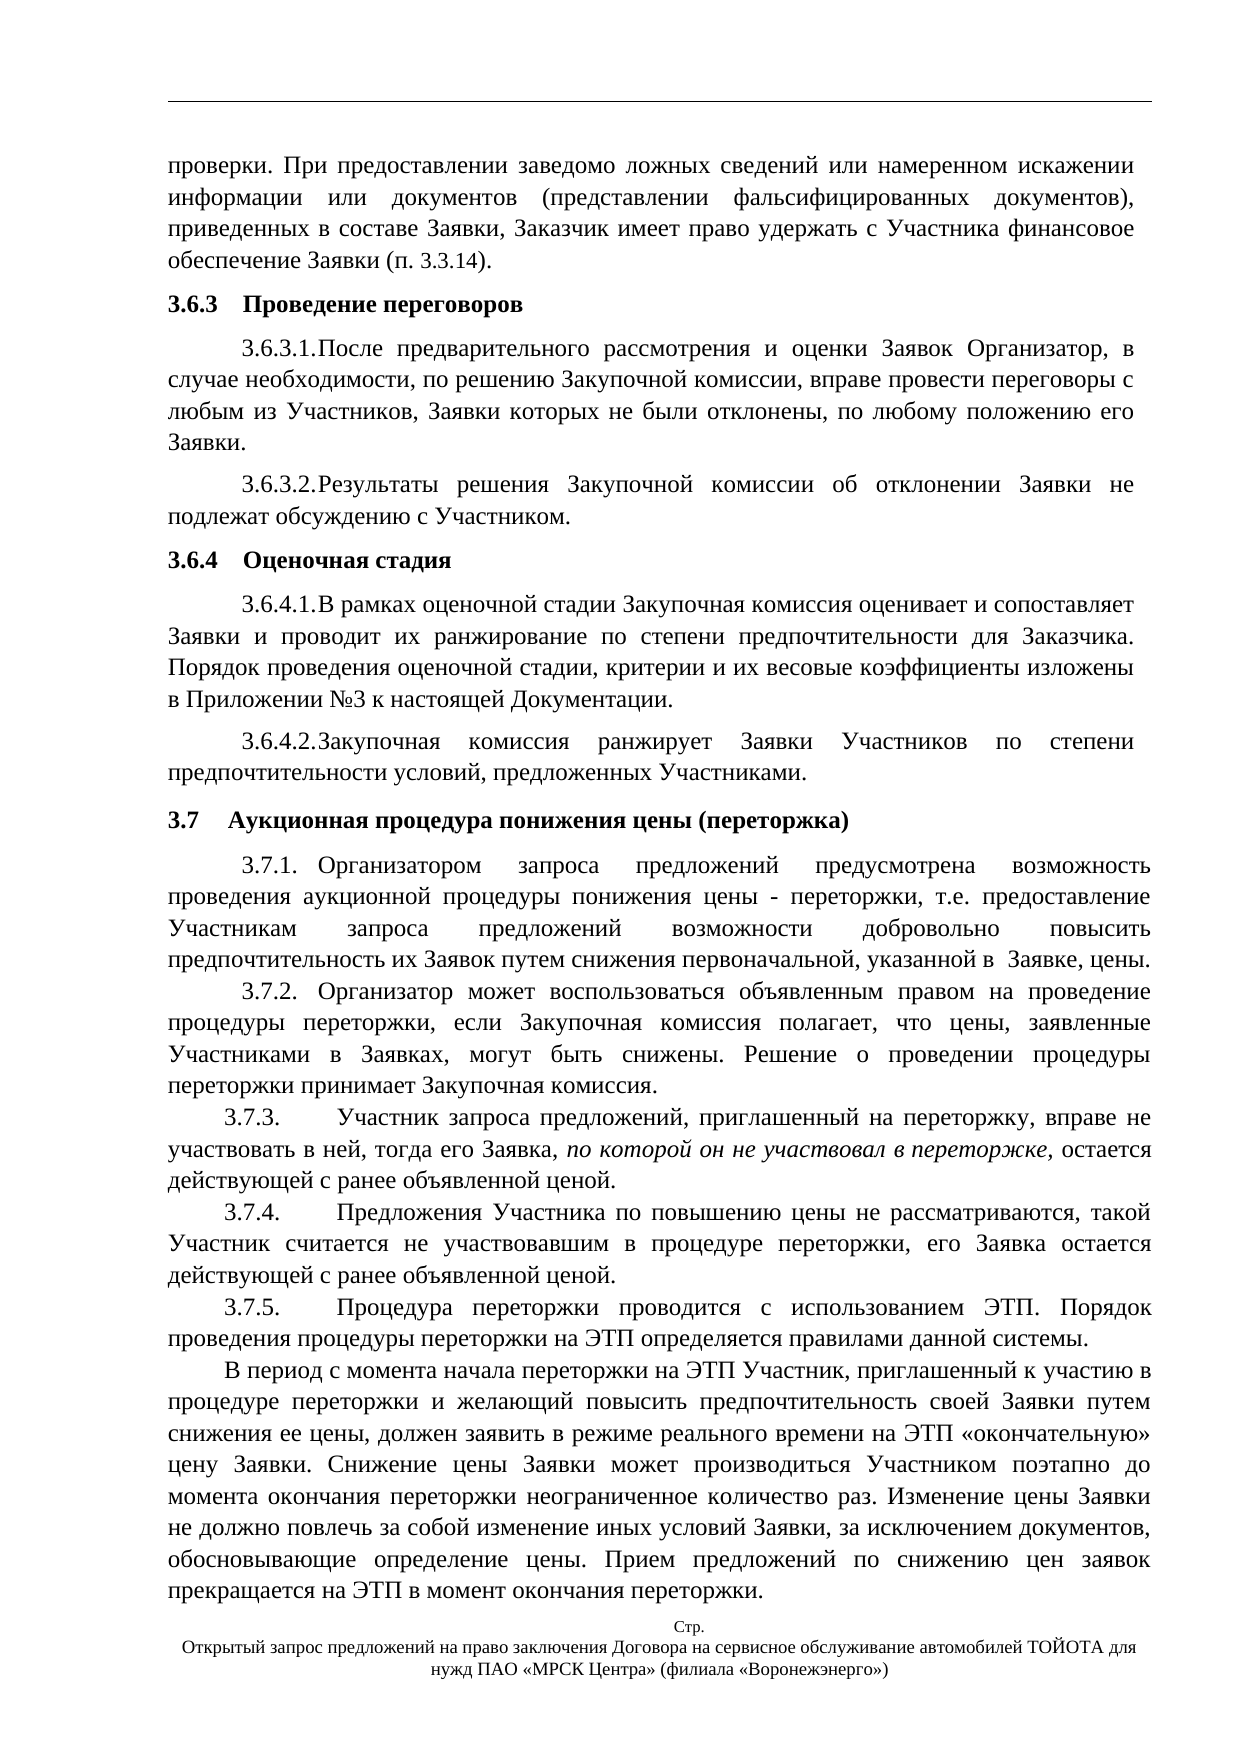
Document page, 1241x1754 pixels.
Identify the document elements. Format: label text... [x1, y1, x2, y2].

list В рамках оценочной стадии Закупочная комиссия оценивает и сопоставляет Заявки и проводит их ранжирование по степени предпочтительности для Заказчика. Порядок проведения оценочной стадии, критерии и их весовые коэффициенты изложены в Приложении №3 к настоящей Документации. [168, 589, 1135, 713]
list Предложения Участника по повышению цены не рассматриваются, такой Участник считается не участвовавшим в процедуре переторжки, его Заявка остается действующей с ранее объявленной ценой. [168, 1197, 1152, 1289]
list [168, 150, 1135, 273]
list Закупочная комиссия ранжирует Заявки Участников по степени предпочтительности условий, предложенных Участниками. [168, 726, 1135, 786]
list Организатор может воспользоваться объявленным правом на проведение процедуры переторжки, если Закупочная комиссия полагает, что цены, заявленные Участниками в Заявках, могут быть снижены. Решение о проведении процедуры переторжки принимает Закупочная комиссия. [168, 976, 1152, 1099]
subtitle Аукционная процедура понижения цены (переторжка) [168, 806, 1152, 834]
subtitle Проведение переговоров [168, 289, 1152, 317]
subtitle Оценочная стадия [168, 545, 1152, 574]
list Участник запроса предложений, приглашенный на переторжку, вправе не участвовать в ней, тогда его Заявка, по которой он не участвовал в переторжке, остается действующей с ранее объявленной ценой. [168, 1102, 1152, 1194]
list После предварительного рассмотрения и оценки Заявок Организатор, в случае необходимости, по решению Закупочной комиссии, вправе провести переговоры с любым из Участников, Заявки которых не были отклонены, по любому положению его Заявки. [168, 333, 1135, 456]
list Организатором запроса предложений предусмотрена возможность проведения аукционной процедуры понижения цены - переторжки, т.е. предоставление Участникам запроса предложений возможности добровольно повысить предпочтительность их Заявок путем снижения первоначальной, указанной в Заявке, цены. [168, 850, 1152, 973]
list Процедура переторжки проводится с использованием ЭТП. Порядок проведения процедуры переторжки на ЭТП определяется правилами данной системы. [168, 1292, 1152, 1352]
list Результаты решения Закупочной комиссии об отклонении Заявки не подлежат обсуждению с Участником. [168, 469, 1135, 530]
text В период с момента начала переторжки на ЭТП Участник, приглашенный к участию в процедуре переторжки и желающий повысить предпочтительность своей Заявки путем снижения ее цены, должен заявить в режиме реального времени на ЭТП «окончательную» цену Заявки. Снижение цены Заявки может производиться Участником поэтапно до момента окончания переторжки неограниченное количество раз. Изменение цены Заявки не должно повлечь за собой изменение иных условий Заявки, за исключением документов, обосновывающие определение цены. Прием предложений по снижению цен заявок прекращается на ЭТП в момент окончания переторжки. [168, 1355, 1152, 1604]
